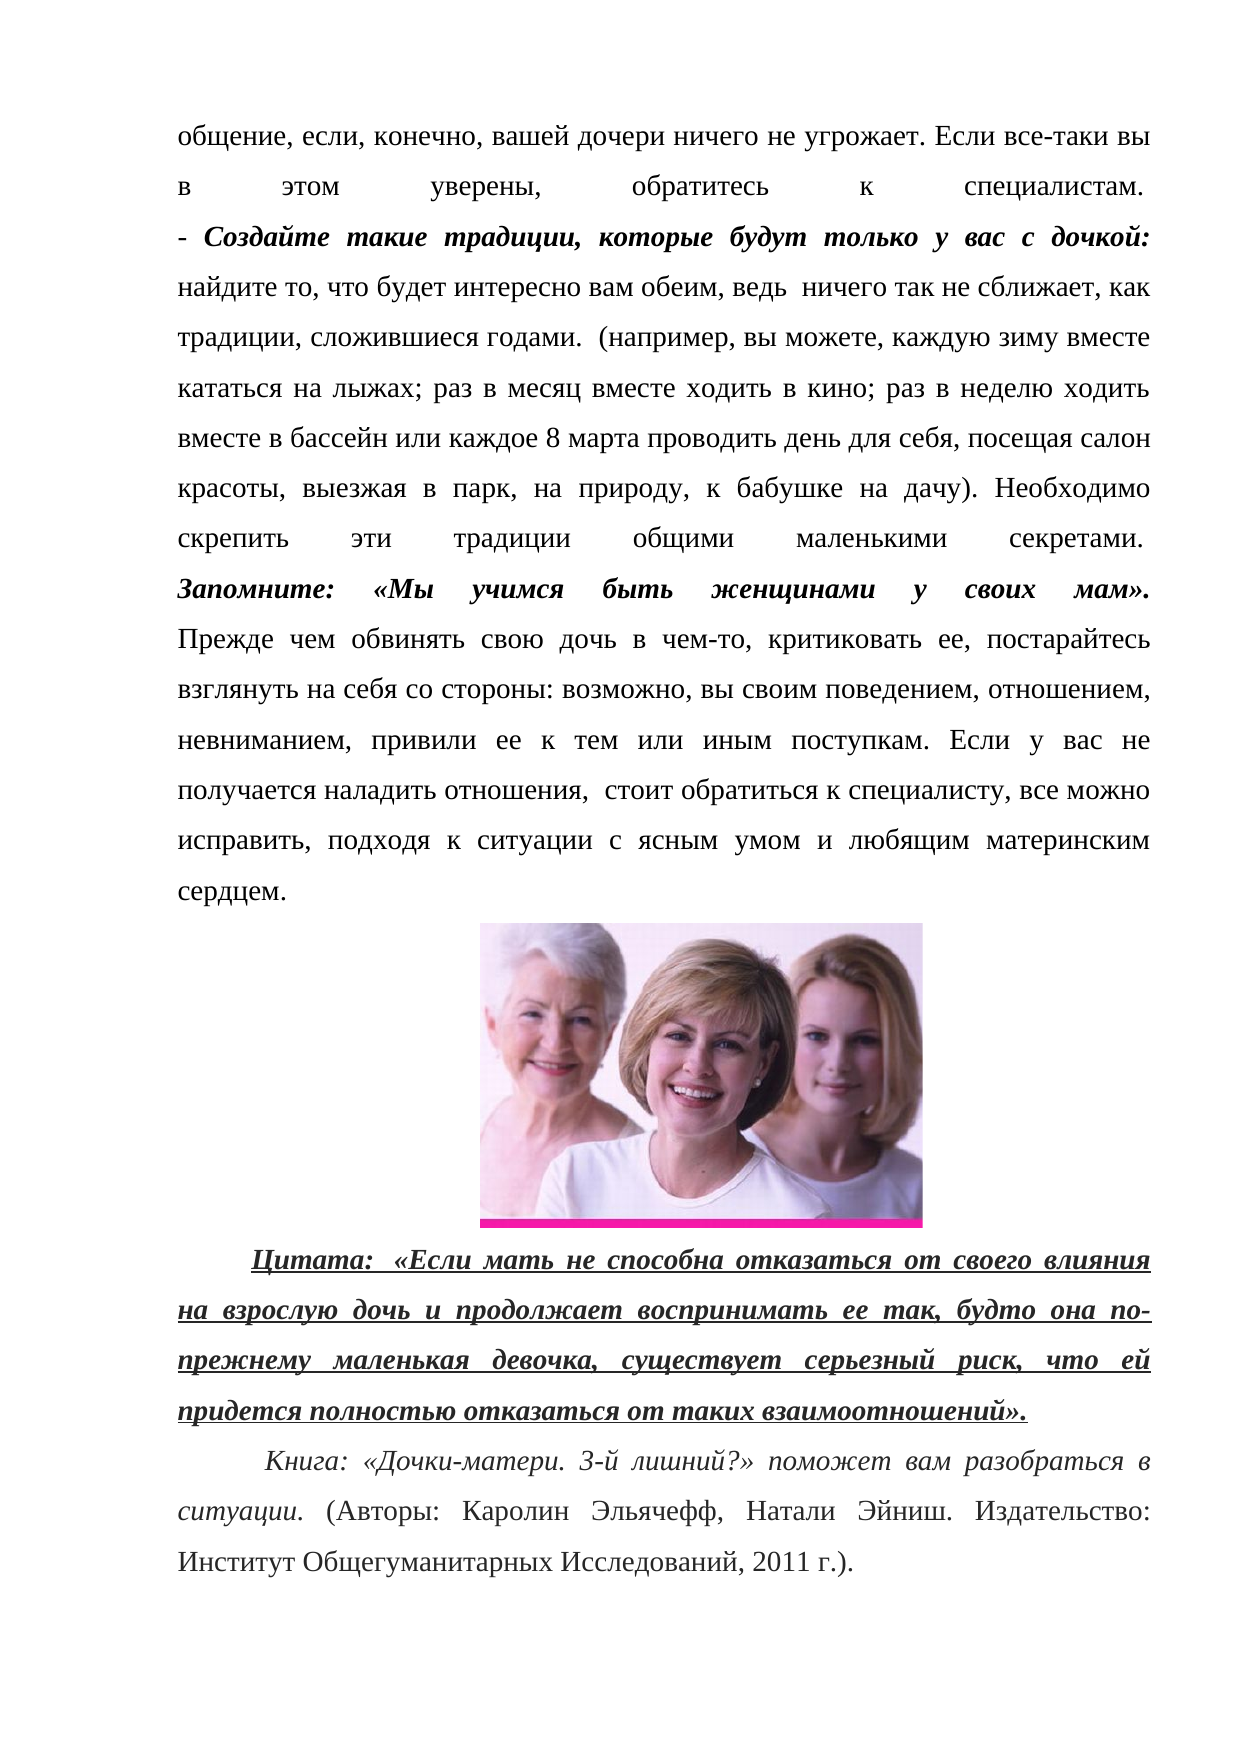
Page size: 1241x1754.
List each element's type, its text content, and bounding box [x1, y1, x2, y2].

text Книга: «Дочки-матери. 3-й лишний?» поможет вам разобраться в ситуации. (Авторы: Каролин Эльячефф, Натали Эйниш. Издательство: Институт Общегуманитарных Исследований, 2011 г.). [177, 1443, 1152, 1577]
text Цитата: «Если мать не способна отказаться от своего влияния на взрослую дочь и продолжает воспринимать ее так, будто она по-прежнему маленькая девочка, существует серьезный риск, что ей придется полностью отказаться от таких взаимоотношений». [177, 1322, 1152, 1426]
picture [480, 923, 923, 1228]
text Цитата: «Если мать не способна отказаться от своего влияния на взрослую дочь и продолжает воспринимать ее так, будто она по-прежнему маленькая девочка, существует серьезный риск, что ей придется полностью отказаться от таких взаимоотношений». [177, 1242, 1152, 1321]
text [177, 118, 1152, 906]
